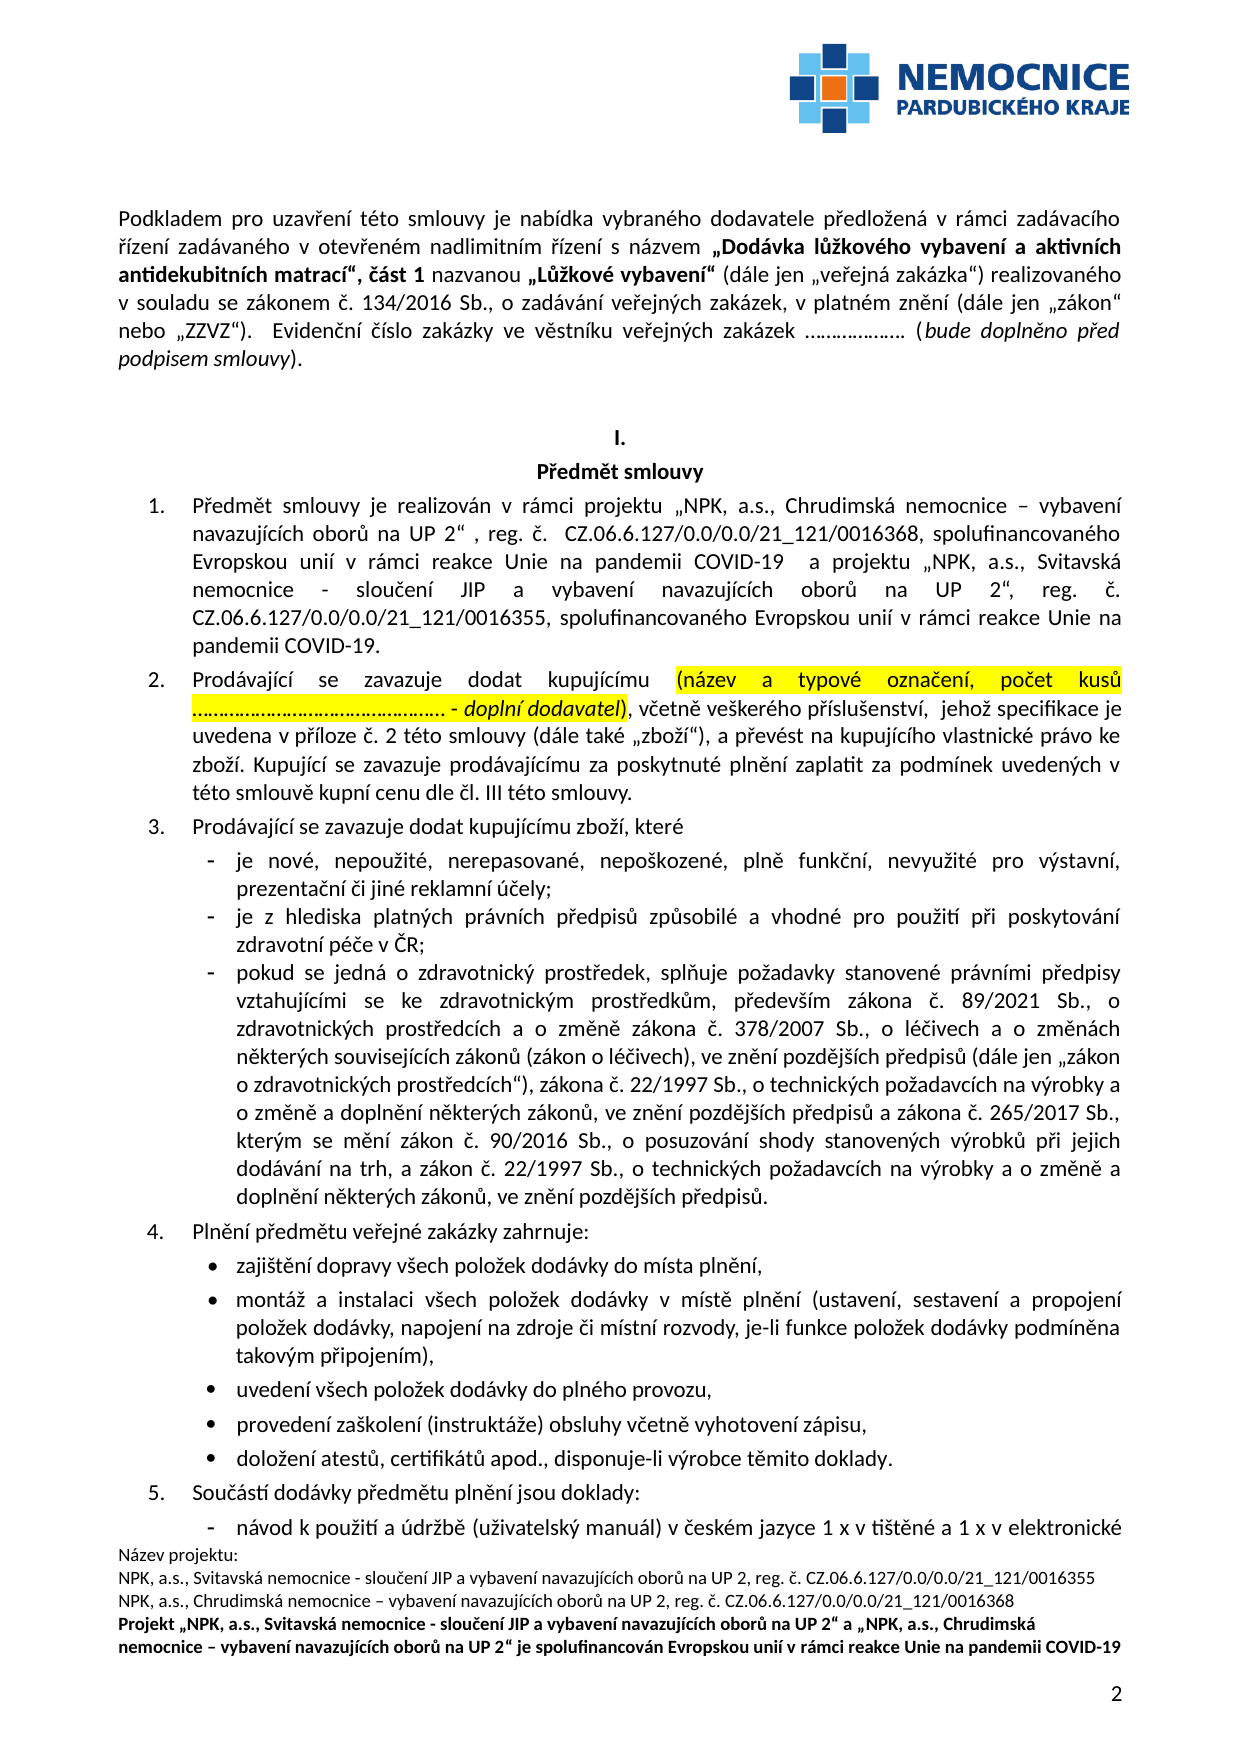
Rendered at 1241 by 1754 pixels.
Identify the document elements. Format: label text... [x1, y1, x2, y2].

text • zajištění dopravy všech položek dodávky do místa plnění, [118, 1251, 1122, 1279]
list pokud se jedná o zdravotnický prostředek, splňuje požadavky stanovené právními předpisy vztahujícími se ke zdravotnickým prostředkům, především zákona č. 89/2021 Sb., o zdravotnických prostředcích a o změně zákona č. 378/2007 Sb., o léčivech a o změnách některých souvisejících zákonů (zákon o léčivech), ve znění pozdějších předpisů (dále jen „zákon o zdravotnických prostředcích“), zákona č. 22/1997 Sb., o technických požadavcích na výrobky a o změně a doplnění některých zákonů, ve znění pozdějších předpisů a zákona č. 265/2017 Sb., kterým se mění zákon č. 90/2016 Sb., o posuzování shody stanovených výrobků při jejich dodávání na trh, a zákon č. 22/1997 Sb., o technických požadavcích na výrobky a o změně a doplnění některých zákonů, ve znění pozdějších předpisů. [207, 958, 1122, 1211]
list Součástí dodávky předmětu plnění jsou doklady: [148, 1478, 1122, 1506]
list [207, 1513, 1122, 1541]
text • montáž a instalaci všech položek dodávky v místě plnění (ustavení, sestavení a propojení položek dodávky, napojení na zdroje či místní rozvody, je-li funkce položek dodávky podmíněna takovým připojením), [207, 1285, 1122, 1369]
list uvedení všech položek dodávky do plného provozu, [207, 1376, 1122, 1404]
text Předmět smlouvy [118, 457, 1122, 485]
list Prodávající se zavazuje dodat kupujícímu zboží, které [148, 812, 1122, 840]
list doložení atestů, certifikátů apod., disponuje-li výrobce těmito doklady. [207, 1444, 1122, 1472]
list je z hlediska platných právních předpisů způsobilé a vhodné pro použití při poskytování zdravotní péče v ČR; [207, 902, 1122, 958]
list je nové, nepoužité, nerepasované, nepoškozené, plně funkční, nevyužité pro výstavní, prezentační či jiné reklamní účely; [207, 846, 1122, 902]
list Předmět smlouvy je realizován v rámci projektu „NPK, a.s., Chrudimská nemocnice – vybavení navazujících oborů na UP 2“ , reg. č. CZ.06.6.127/0.0/0.0/21_121/0016368, spolufinancovaného Evropskou unií v rámci reakce Unie na pandemii COVID-19 a projektu „NPK, a.s., Svitavská nemocnice - sloučení JIP a vybavení navazujících oborů na UP 2“, reg. č. CZ.06.6.127/0.0/0.0/21_121/0016355, spolufinancovaného Evropskou unií v rámci reakce Unie na pandemii COVID-19. [148, 491, 1122, 659]
picture [788, 42, 1130, 134]
list Plnění předmětu veřejné zakázky zahrnuje: [147, 1217, 1122, 1245]
list provedení zaškolení (instruktáže) obsluhy včetně vyhotovení zápisu, [207, 1410, 1122, 1438]
text I. [118, 423, 1122, 451]
text Podkladem pro uzavření této smlouvy je nabídka vybraného dodavatele předložená v rámci zadávacího řízení zadávaného v otevřeném nadlimitním řízení s názvem „Dodávka lůžkového vybavení a aktivních antidekubitních matrací“, část 1 nazvanou „Lůžkové vybavení“ (dále jen „veřejná zakázka“) realizovaného v souladu se zákonem č. 134/2016 Sb., o zadávání veřejných zakázek, v platném znění (dále jen „zákon“ nebo „ZZVZ“). Evidenční číslo zakázky ve věstníku veřejných zakázek ………………. (bude doplněno před podpisem smlouvy). [118, 204, 1122, 372]
list Prodávající se zavazuje dodat kupujícímu (název a typové označení, počet kusů ………………………………………… - doplní dodavatel), včetně veškerého příslušenství, jehož specifikace je uvedena v příloze č. 2 této smlouvy (dále také „zboží“), a převést na kupujícího vlastnické právo ke zboží. Kupující se zavazuje prodávajícímu za poskytnuté plnění zaplatit za podmínek uvedených v této smlouvě kupní cenu dle čl. III této smlouvy. [148, 666, 1122, 806]
